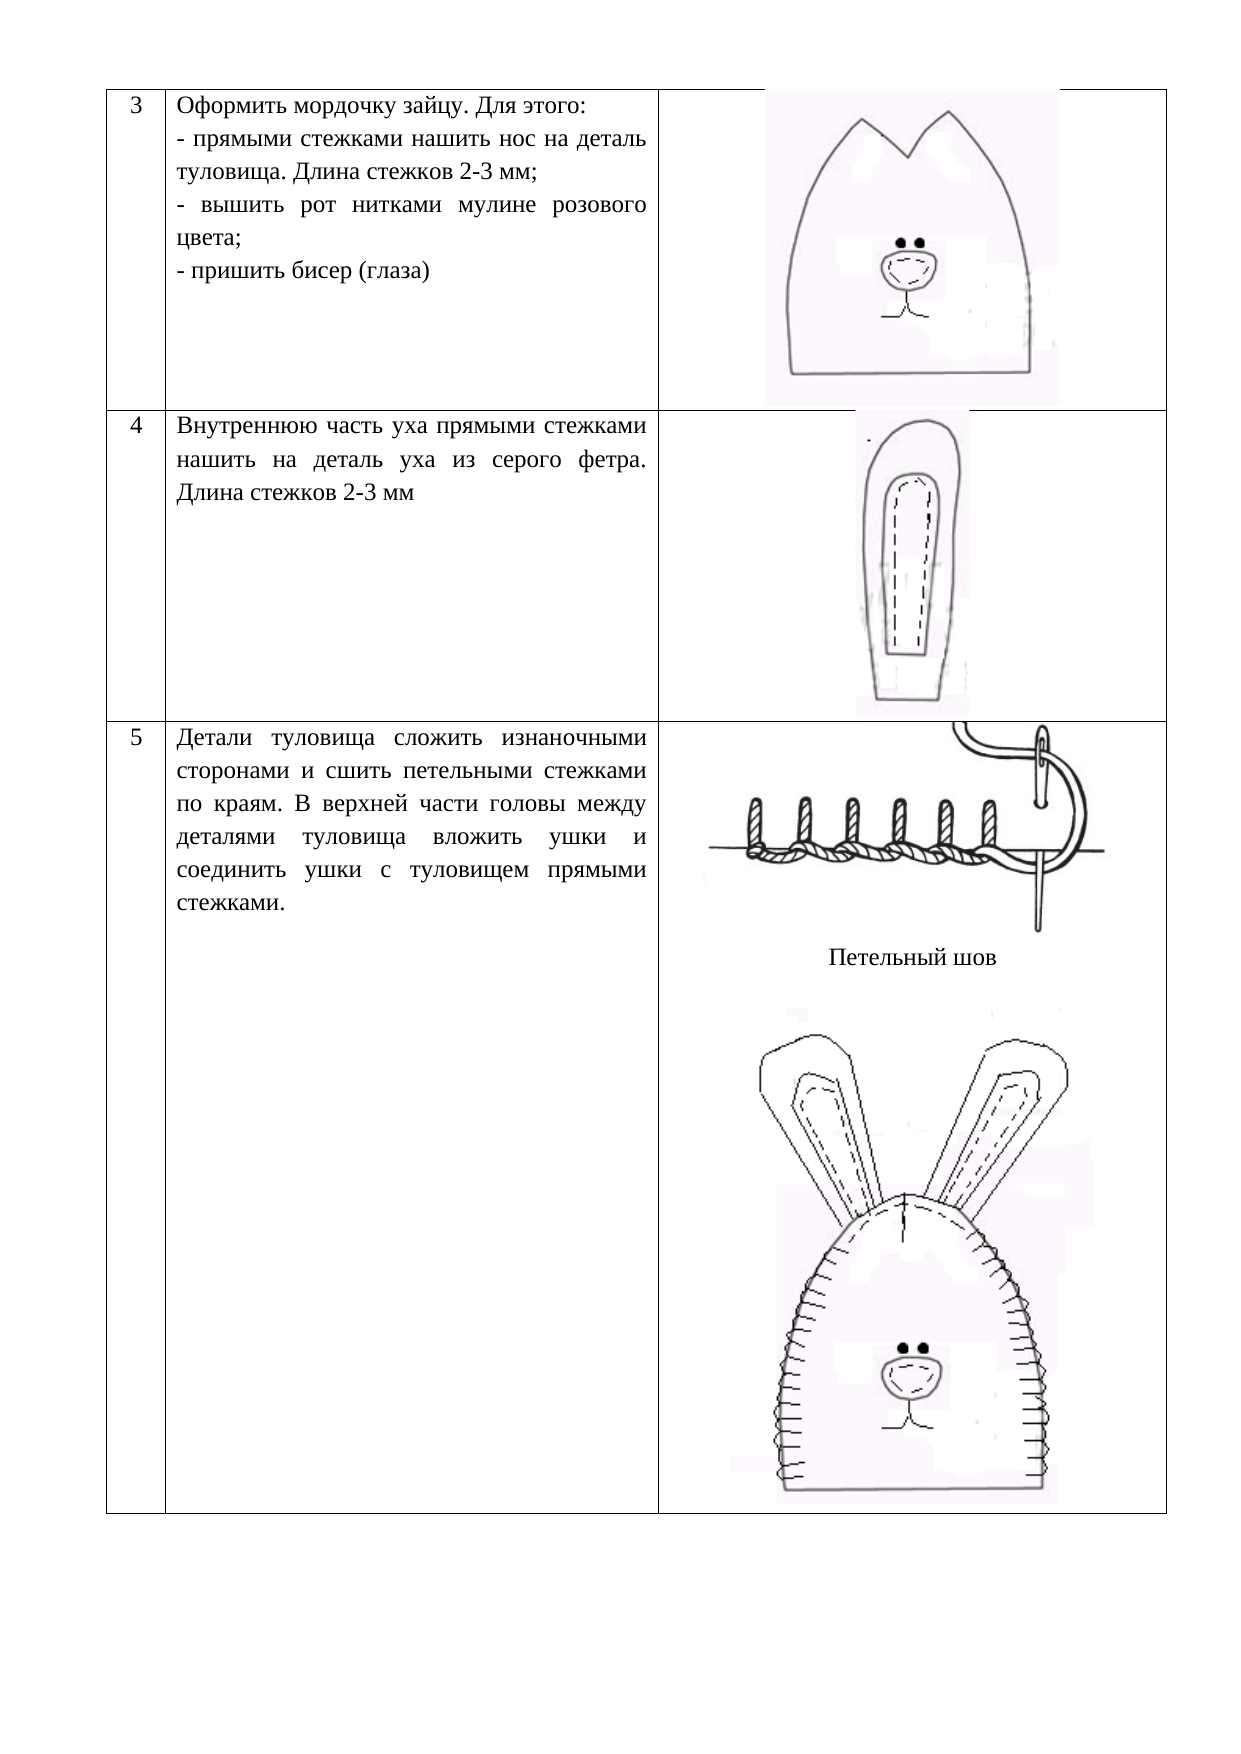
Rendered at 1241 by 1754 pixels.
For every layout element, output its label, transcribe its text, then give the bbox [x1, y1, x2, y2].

table_cell Детали туловища сложить изнаночными сторонами и сшить петельными стежками по краям. В верхней части головы между деталями туловища вложить ушки и соединить ушки с туловищем прямыми стежками. [166, 722, 658, 1512]
table_cell [659, 411, 1166, 721]
picture [730, 1008, 1095, 1509]
picture [701, 722, 1124, 938]
table_cell 5 [107, 722, 165, 1512]
table_cell Внутреннюю часть уха прямыми стежками нашить на деталь уха из серого фетра. Длина стежков 2-3 мм [166, 411, 658, 721]
picture [764, 89, 1060, 406]
table_cell Оформить мордочку зайцу. Для этого: - прямыми стежками нашить нос на деталь туловища. Длина стежков 2-3 мм; - вышить рот нитками мулине розового цвета; - пришить бисер (глаза) [166, 90, 658, 409]
table_cell Петельный шов [659, 722, 1166, 1512]
table_cell [659, 90, 1166, 409]
picture [855, 410, 970, 717]
table_cell 4 [107, 411, 165, 721]
table_cell 3 [107, 90, 165, 409]
